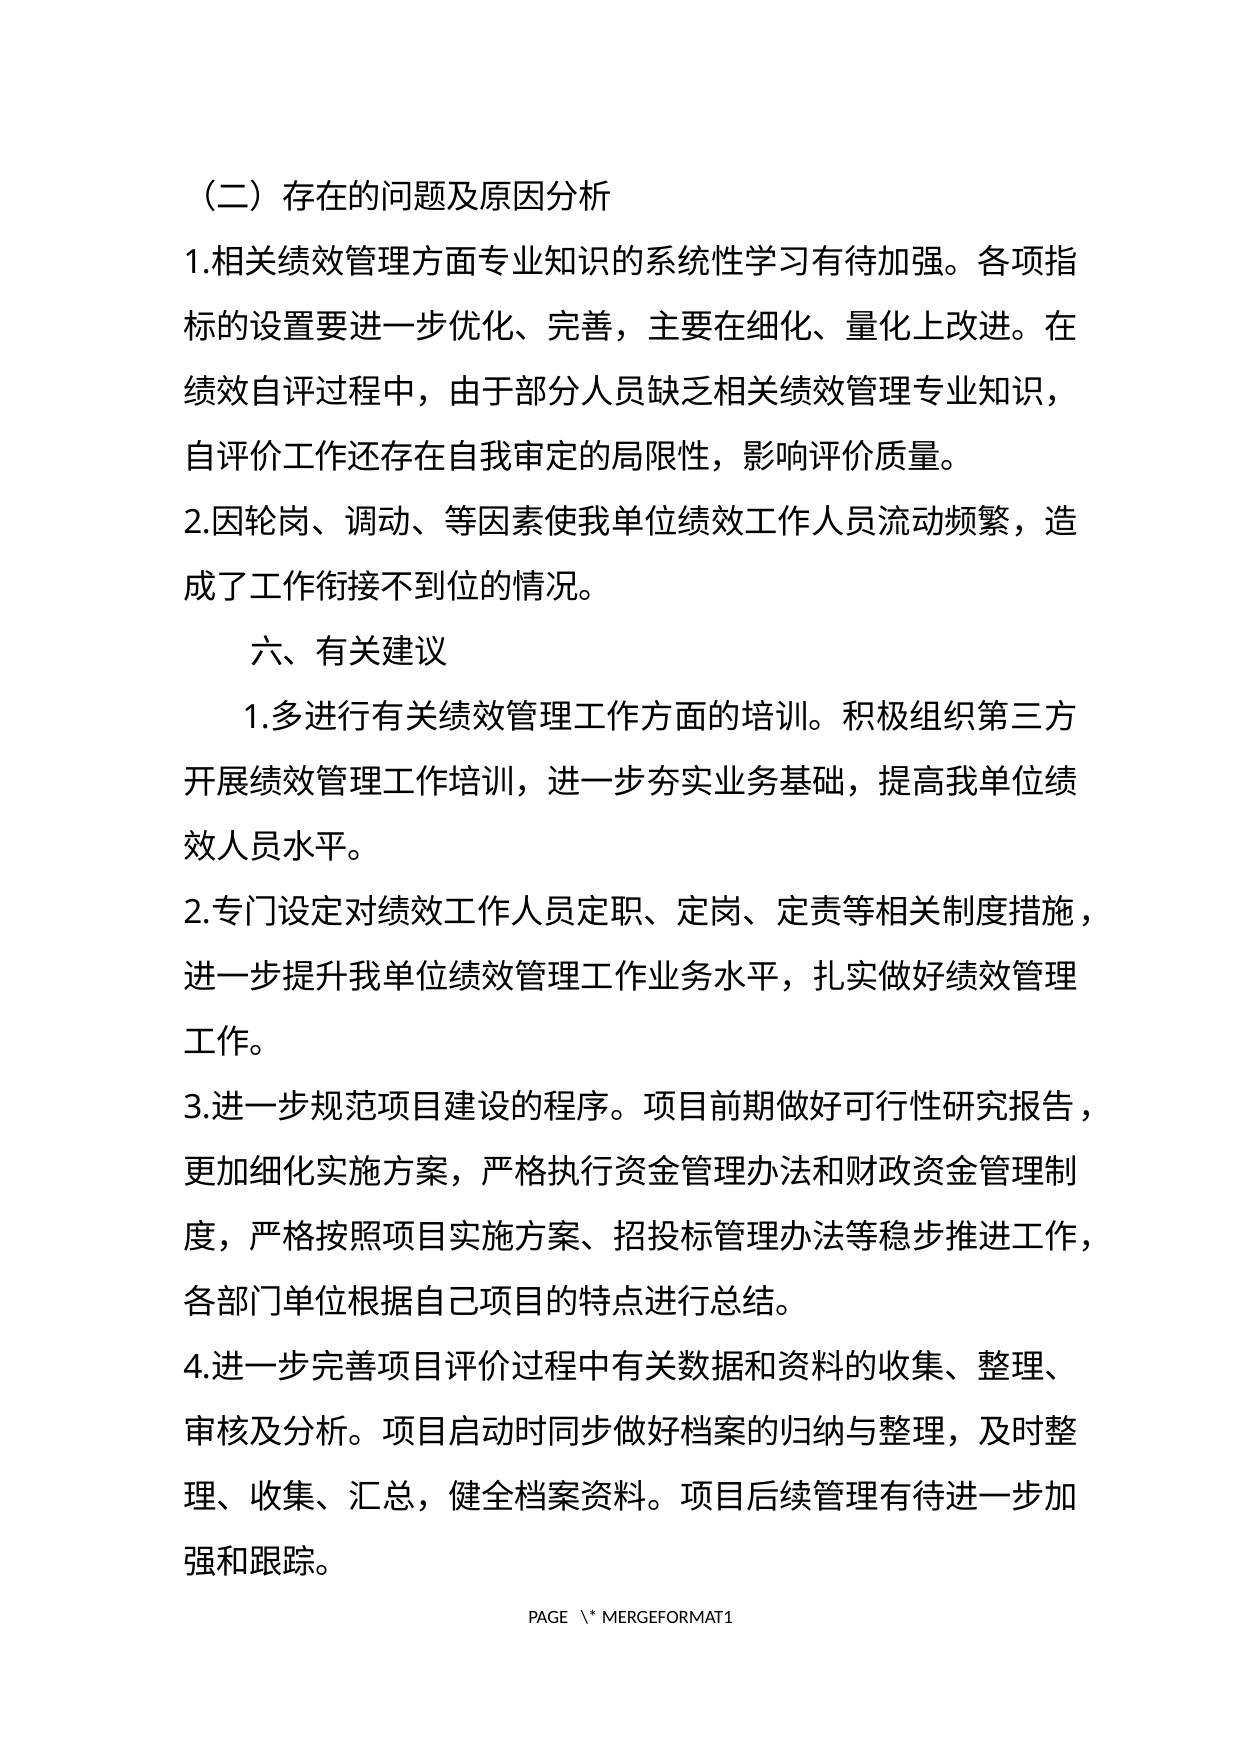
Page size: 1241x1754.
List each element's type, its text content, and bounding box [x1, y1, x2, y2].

text 六、有关建议 [183, 617, 1078, 682]
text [183, 682, 1078, 1592]
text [183, 162, 1078, 617]
